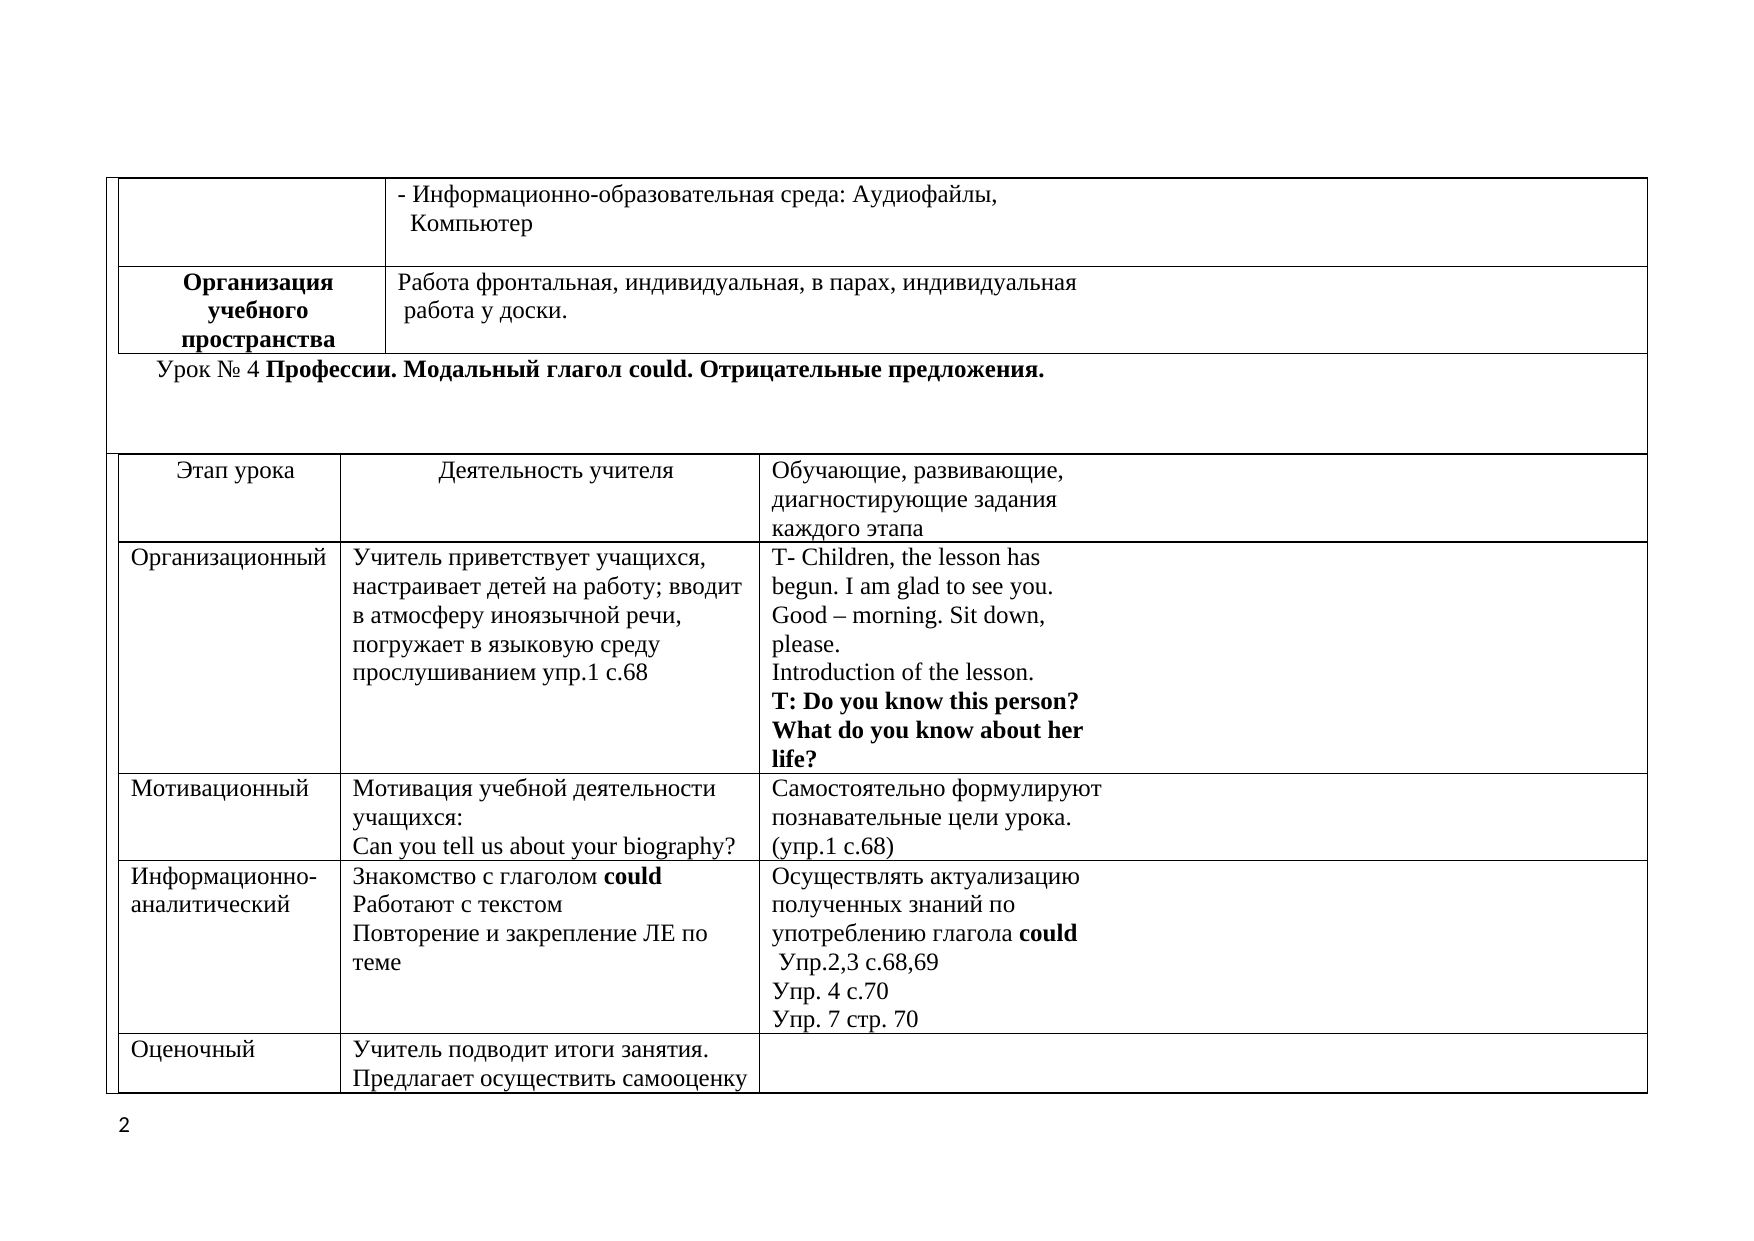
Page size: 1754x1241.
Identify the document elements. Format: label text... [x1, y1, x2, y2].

table_cell [341, 861, 759, 1033]
table_cell [760, 1034, 1647, 1092]
table_cell [760, 455, 1647, 541]
table_cell [760, 543, 1647, 773]
table_cell [119, 455, 340, 541]
table_cell [341, 455, 759, 541]
table_cell [341, 774, 759, 860]
table_cell [119, 861, 340, 1033]
table_cell [107, 454, 118, 1093]
table_cell [119, 543, 340, 773]
table_cell [119, 1034, 340, 1092]
table_cell [119, 774, 340, 860]
table_cell [760, 861, 1647, 1033]
table_cell [760, 774, 1647, 860]
table_cell Урок № 4 Профессии. Модальный глагол could. Отрицательные предложения. [107, 178, 1647, 453]
table_cell [341, 543, 759, 773]
table_cell [341, 1034, 759, 1092]
